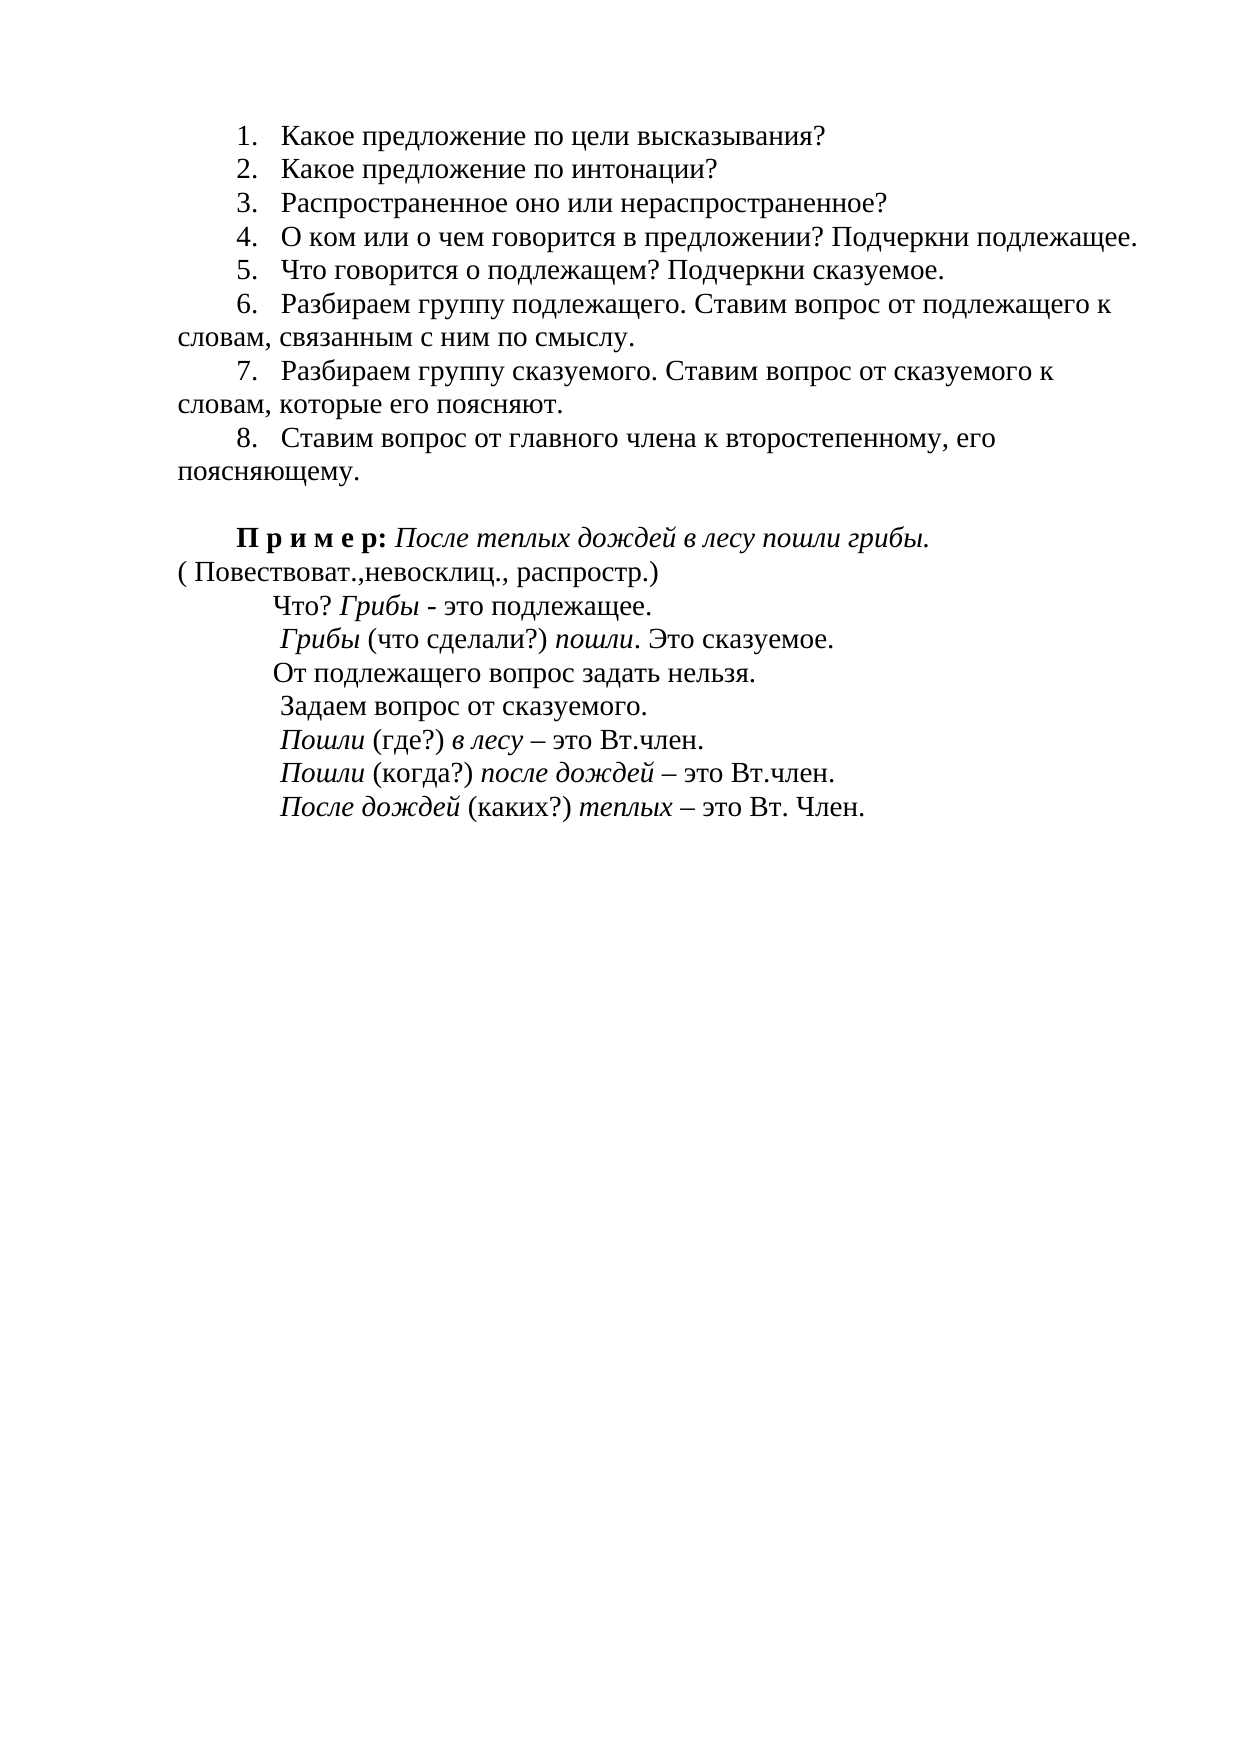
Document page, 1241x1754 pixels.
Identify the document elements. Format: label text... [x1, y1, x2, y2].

list Какое предложение по интонации? [177, 152, 1152, 185]
text Пошли (где?) в лесу – это Вт.член. [177, 722, 1152, 755]
list Что говорится о подлежащем? Подчеркни сказуемое. [177, 252, 1152, 286]
text От подлежащего вопрос задать нельзя. [177, 655, 1152, 688]
text После дождей (каких?) теплых – это Вт. Член. [177, 789, 1152, 822]
text П р и м е р: После теплых дождей в лесу пошли грибы.( Повествоват.,невосклиц., распростр.) [177, 521, 1152, 588]
list Разбираем группу подлежащего. Ставим вопрос от подлежащего к словам, связанным с ним по смыслу. [177, 286, 1152, 353]
text Грибы (что сделали?) пошли. Это сказуемое. [177, 621, 1152, 655]
list Распространенное оно или нераспространенное? [177, 185, 1152, 219]
list Разбираем группу сказуемого. Ставим вопрос от сказуемого к словам, которые его поясняют. [177, 353, 1152, 420]
list О ком или о чем говорится в предложении? Подчеркни подлежащее. [177, 219, 1152, 252]
text Пошли (когда?) после дождей – это Вт.член. [177, 755, 1152, 789]
list Какое предложение по цели высказывания? [177, 118, 1152, 152]
text Задаем вопрос от сказуемого. [177, 688, 1152, 722]
text Что? Грибы - это подлежащее. [177, 588, 1152, 621]
list Ставим вопрос от главного члена к второстепенному, его поясняющему. [177, 420, 1152, 487]
